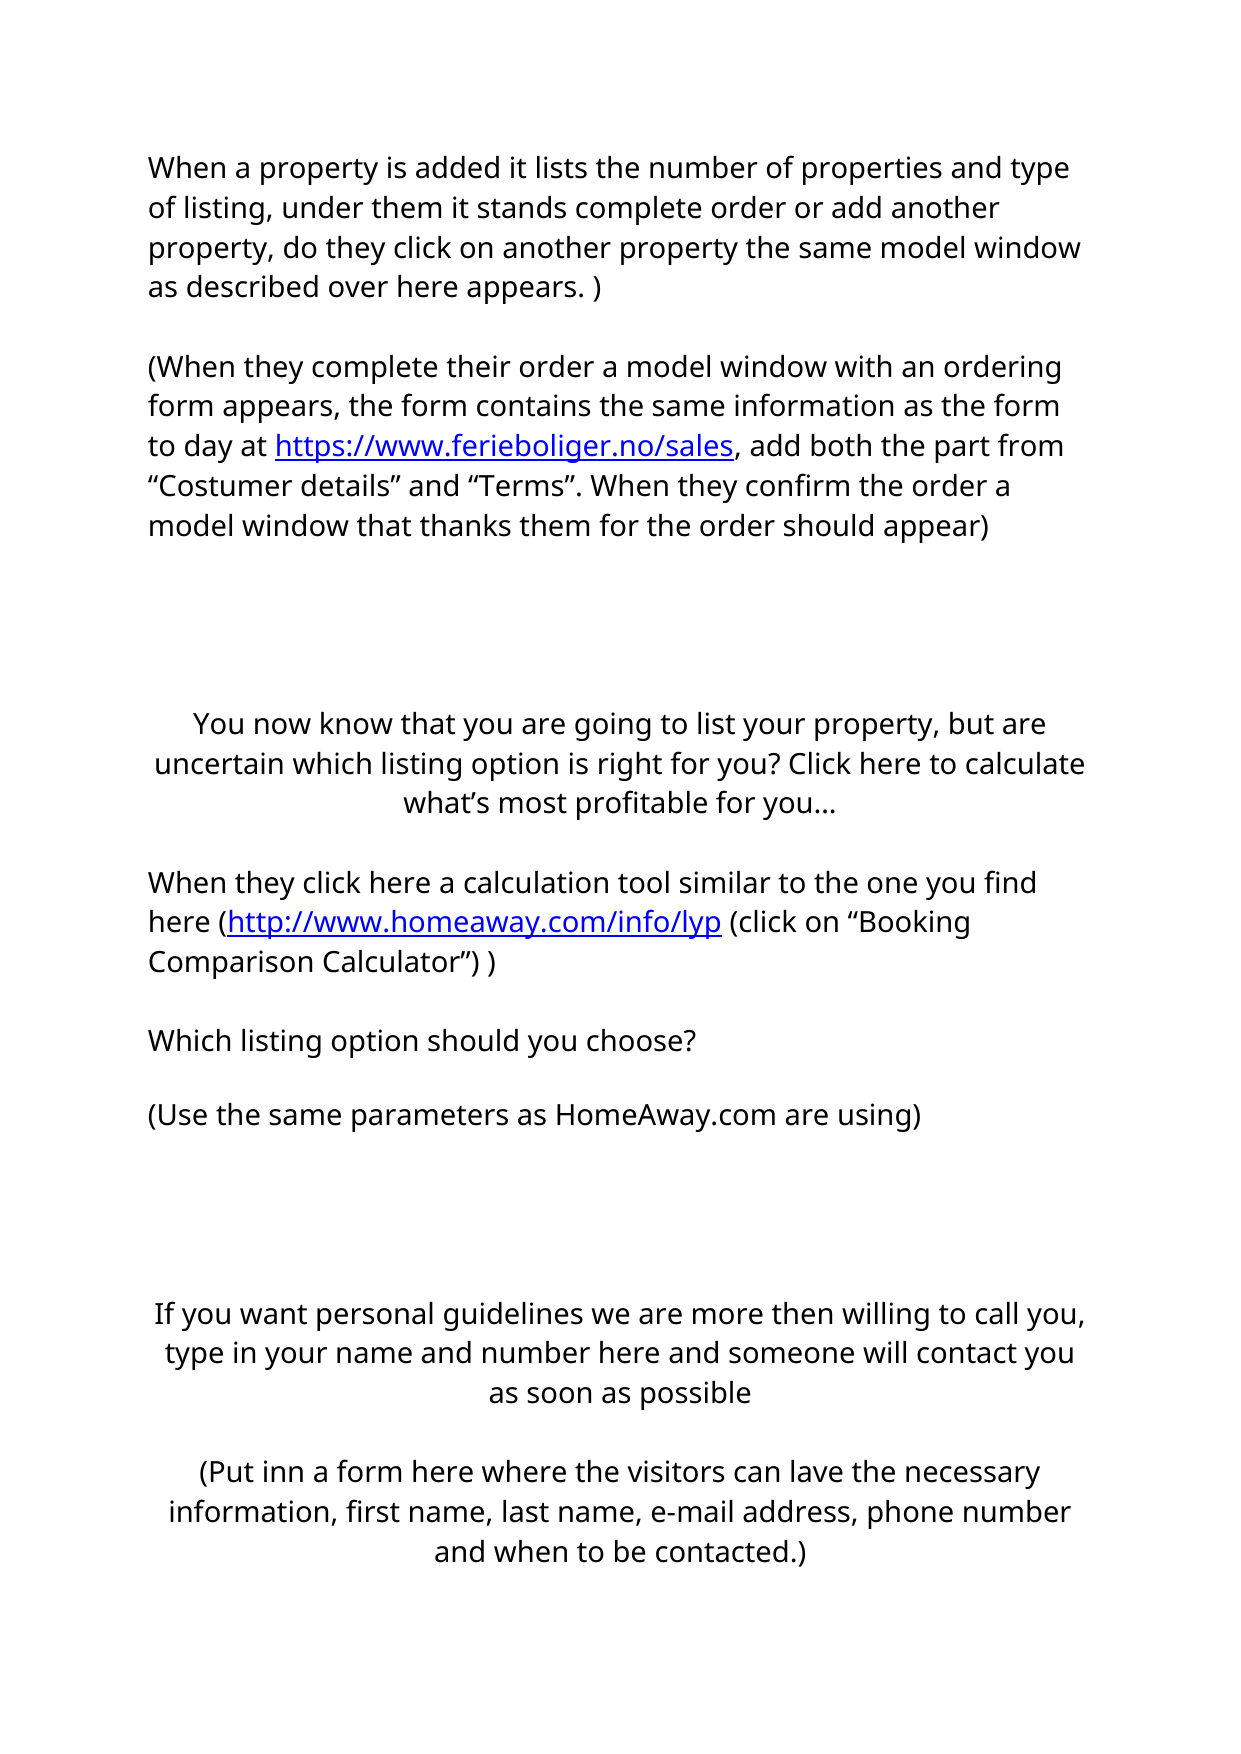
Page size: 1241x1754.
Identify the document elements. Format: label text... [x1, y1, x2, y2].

text When they click here a calculation tool similar to the one you find here (http://www.homeaway.com/info/lyp (click on “Booking Comparison Calculator”) ) [148, 862, 1093, 981]
text (When they complete their order a model window with an ordering form appears, the form contains the same information as the form to day at https://www.ferieboliger.no/sales, add both the part from “Costumer details” and “Terms”. When they confirm the order a model window that thanks them for the order should appear) [148, 346, 1093, 544]
text If you want personal guidelines we are more then willing to call you, type in your name and number here and someone will contact you as soon as possible [148, 1293, 1093, 1412]
text You now know that you are going to list your property, but are uncertain which listing option is right for you? Click here to calculate what’s most profitable for you… [148, 703, 1093, 822]
text (Use the same parameters as HomeAway.com are using) [148, 1094, 1093, 1134]
text Which listing option should you choose? [148, 1021, 1093, 1060]
text (Put inn a form here where the visitors can lave the necessary information, first name, last name, e-mail address, phone number and when to be contacted.) [148, 1452, 1093, 1571]
text When a property is added it lists the number of properties and type of listing, under them it stands complete order or add another property, do they click on another property the same model window as described over here appears. ) [148, 148, 1093, 306]
